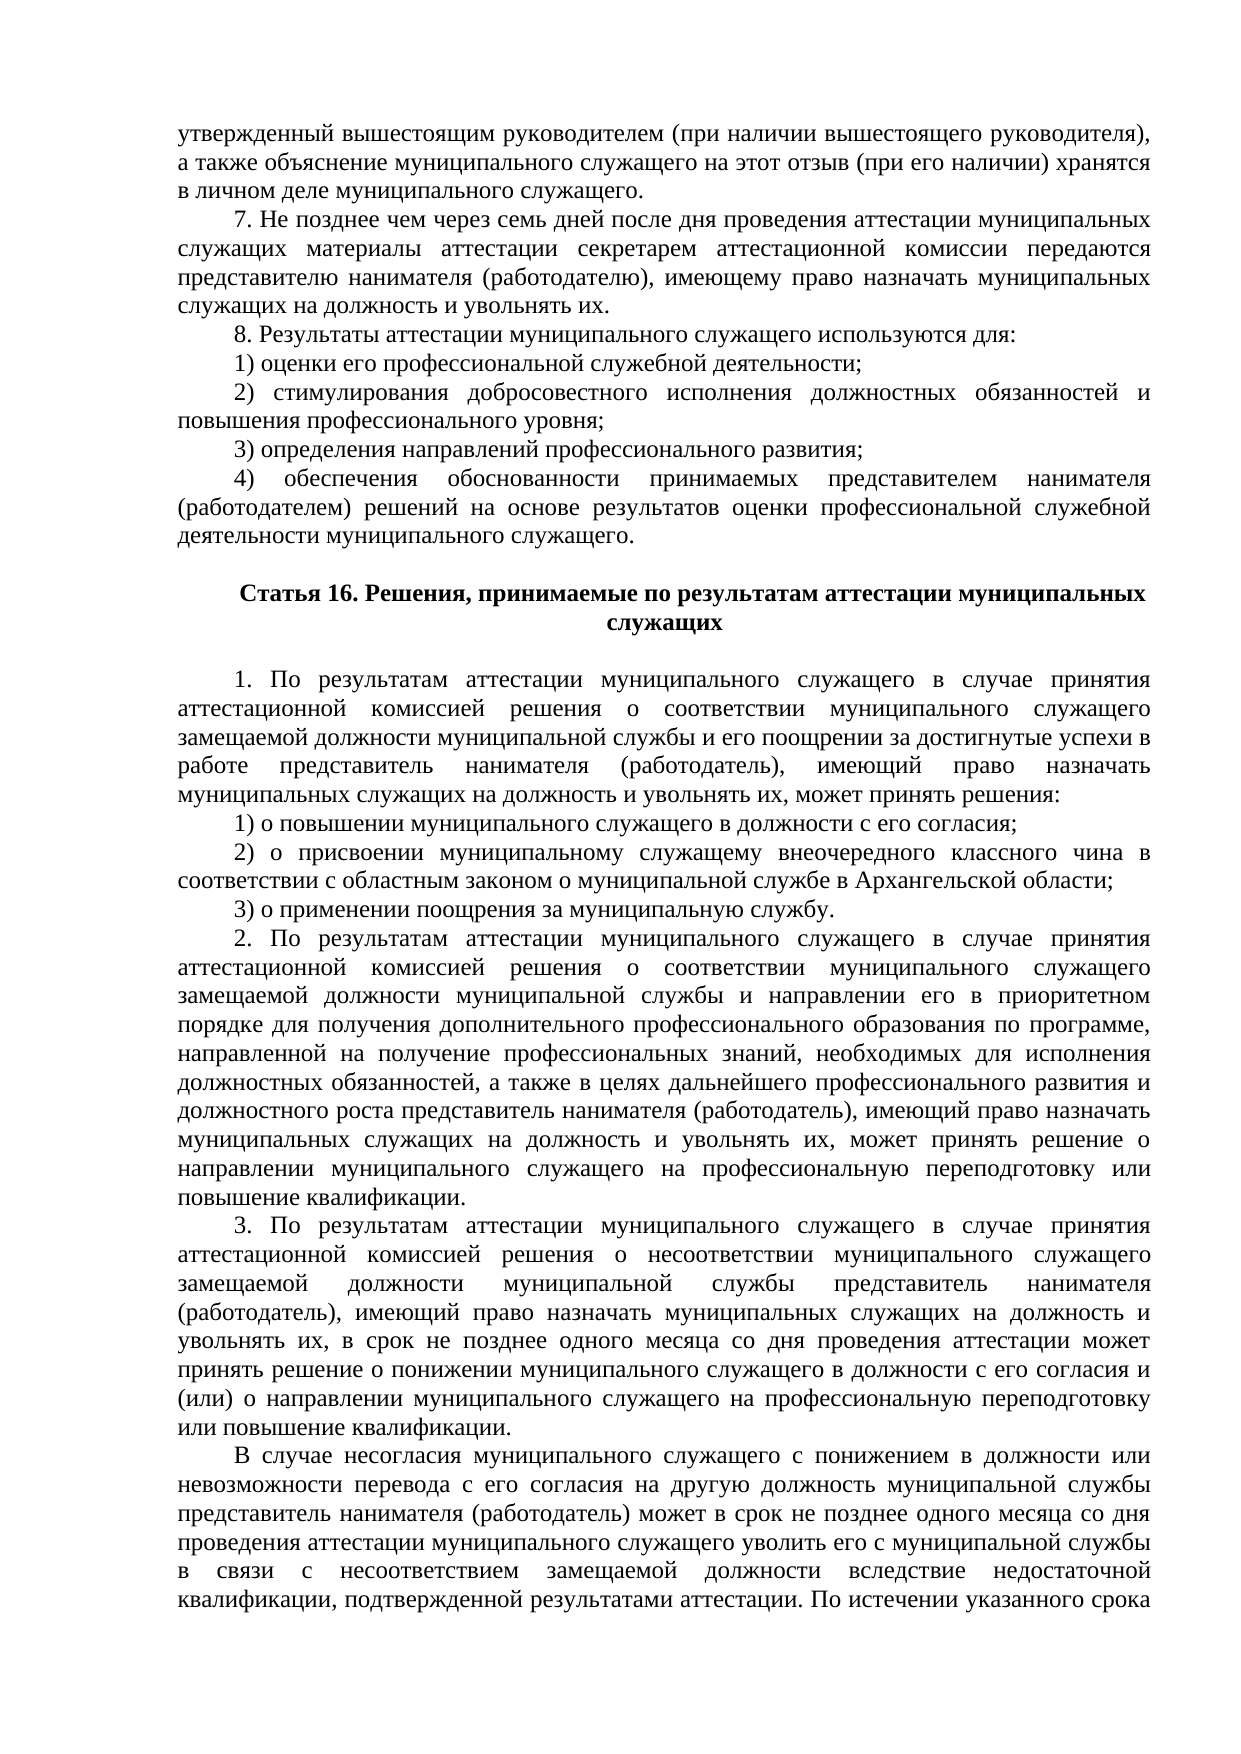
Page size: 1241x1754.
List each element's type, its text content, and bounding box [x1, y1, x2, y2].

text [177, 1441, 1152, 1613]
text 1. По результатам аттестации муниципального служащего в случае принятия аттестационной комиссией решения о соответствии муниципального служащего замещаемой должности муниципальной службы и его поощрении за достигнутые успехи в работе представитель нанимателя (работодатель), имеющий право назначать муниципальных служащих на должность и увольнять их, может принять решения: [177, 664, 1152, 808]
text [177, 118, 1152, 204]
text 2. По результатам аттестации муниципального служащего в случае принятия аттестационной комиссией решения о соответствии муниципального служащего замещаемой должности муниципальной службы и направлении его в приоритетном порядке для получения дополнительного профессионального образования по программе, направленной на получение профессиональных знаний, необходимых для исполнения должностных обязанностей, а также в целях дальнейшего профессионального развития и должностного роста представитель нанимателя (работодатель), имеющий право назначать муниципальных служащих на должность и увольнять их, может принять решение о направлении муниципального служащего на профессиональную переподготовку или повышение квалификации. [177, 923, 1152, 1211]
text 3) о применении поощрения за муниципальную службу. [177, 894, 1152, 923]
text 1) о повышении муниципального служащего в должности с его согласия; [177, 808, 1152, 837]
text 3) определения направлений профессионального развития; [177, 434, 1152, 463]
text 1) оценки его профессиональной служебной деятельности; [177, 348, 1152, 377]
text 3. По результатам аттестации муниципального служащего в случае принятия аттестационной комиссией решения о несоответствии муниципального служащего замещаемой должности муниципальной службы представитель нанимателя (работодатель), имеющий право назначать муниципальных служащих на должность и увольнять их, в срок не позднее одного месяца со дня проведения аттестации может принять решение о понижении муниципального служащего в должности с его согласия и (или) о направлении муниципального служащего на профессиональную переподготовку или повышение квалификации. [177, 1211, 1152, 1441]
text 4) обеспечения обоснованности принимаемых представителем нанимателя (работодателем) решений на основе результатов оценки профессиональной служебной деятельности муниципального служащего. [177, 463, 1152, 549]
text 2) о присвоении муниципальному служащему внеочередного классного чина в соответствии с областным законом о муниципальной службе в Архангельской области; [177, 837, 1152, 894]
title Статья 16. Решения, принимаемые по результатам аттестации муниципальных служащих [177, 578, 1152, 636]
text 8. Результаты аттестации муниципального служащего используются для: [177, 319, 1152, 348]
text 2) стимулирования добросовестного исполнения должностных обязанностей и повышения профессионального уровня; [177, 377, 1152, 434]
text 7. Не позднее чем через семь дней после дня проведения аттестации муниципальных служащих материалы аттестации секретарем аттестационной комиссии передаются представителю нанимателя (работодателю), имеющему право назначать муниципальных служащих на должность и увольнять их. [177, 204, 1152, 319]
